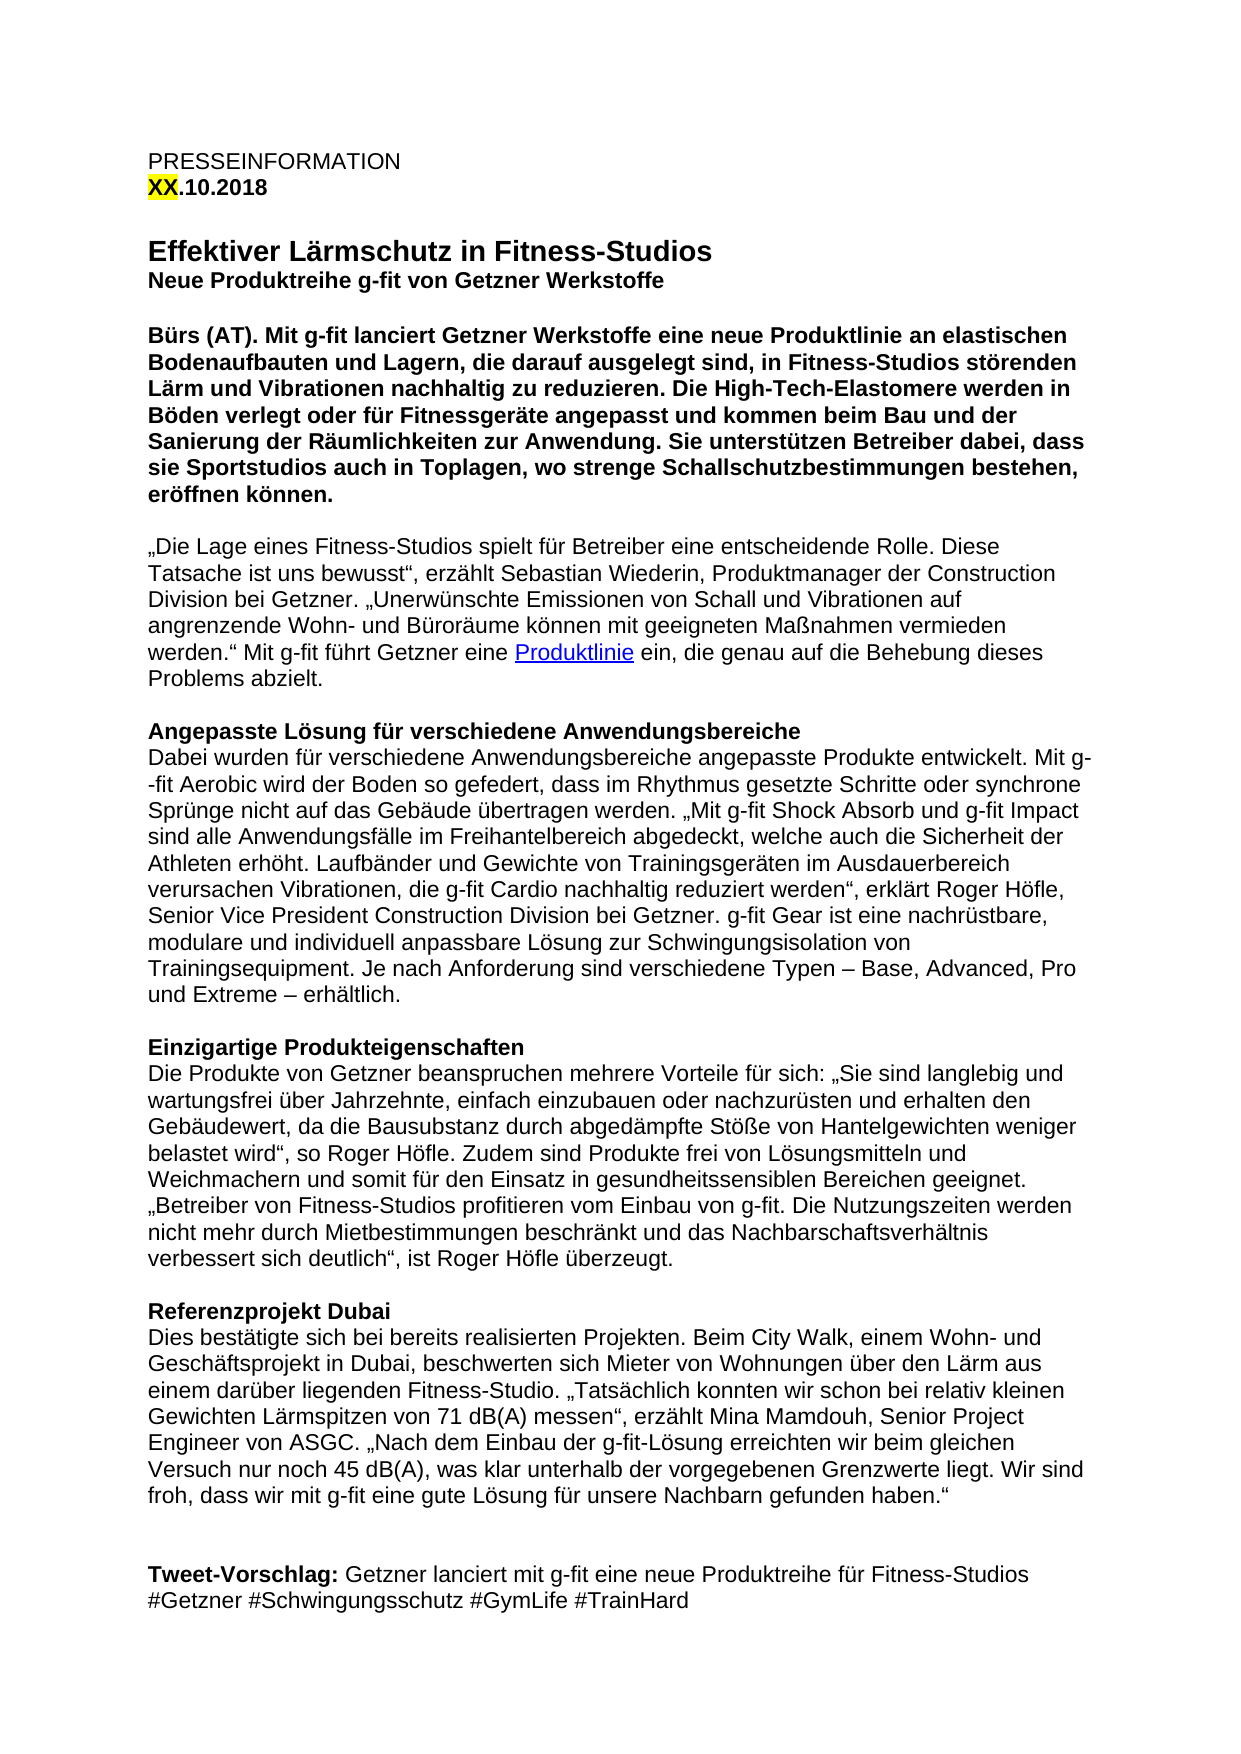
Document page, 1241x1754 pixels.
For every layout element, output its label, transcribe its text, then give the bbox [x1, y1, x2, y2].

subtitle Neue Produktreihe g-fit von Getzner Werkstoffe [148, 267, 1093, 294]
text PRESSEINFORMATION [148, 148, 1093, 174]
text Bürs (AT). Mit g-fit lanciert Getzner Werkstoffe eine neue Produktlinie an elastischen Bodenaufbauten und Lagern, die darauf ausgelegt sind, in Fitness-Studios störenden Lärm und Vibrationen nachhaltig zu reduzieren. Die High-Tech-Elastomere werden in Böden verlegt oder für Fitnessgeräte angepasst und kommen beim Bau und der Sanierung der Räumlichkeiten zur Anwendung. Sie unterstützen Betreiber dabei, dass sie Sportstudios auch in Toplagen, wo strenge Schallschutzbestimmungen bestehen, eröffnen können. [148, 322, 1093, 507]
text Dabei wurden für verschiedene Anwendungsbereiche angepasste Produkte entwickelt. Mit g-fit Aerobic wird der Boden so gefedert, dass im Rhythmus gesetzte Schritte oder synchrone Sprünge nicht auf das Gebäude übertragen werden. „Mit g-fit Shock Absorb und g-fit Impact sind alle Anwendungsfälle im Freihantelbereich abgedeckt, welche auch die Sicherheit der Athleten erhöht. Laufbänder und Gewichte von Trainingsgeräten im Ausdauerbereich verursachen Vibrationen, die g-fit Cardio nachhaltig reduziert werden“, erklärt Roger Höfle, Senior Vice President Construction Division bei Getzner. g-fit Gear ist eine nachrüstbare, modulare und individuell anpassbare Lösung zur Schwingungsisolation von Trainingsequipment. Je nach Anforderung sind verschiedene Typen – Base, Advanced, Pro und Extreme – erhältlich. [148, 744, 1093, 1008]
subtitle XX.10.2018 [178, 174, 1093, 200]
text Die Produkte von Getzner beanspruchen mehrere Vorteile für sich: „Sie sind langlebig und wartungsfrei über Jahrzehnte, einfach einzubauen oder nachzurüsten und erhalten den Gebäudewert, da die Bausubstanz durch abgedämpfte Stöße von Hantelgewichten weniger belastet wird“, so Roger Höfle. Zudem sind Produkte frei von Lösungsmitteln und Weichmachern und somit für den Einsatz in gesundheitssensiblen Bereichen geeignet. „Betreiber von Fitness-Studios profitieren vom Einbau von g-fit. Die Nutzungszeiten werden nicht mehr durch Mietbestimmungen beschränkt und das Nachbarschaftsverhältnis verbessert sich deutlich“, ist Roger Höfle überzeugt. [148, 1060, 1093, 1271]
text Referenzprojekt Dubai [148, 1298, 1093, 1324]
text „Die Lage eines Fitness-Studios spielt für Betreiber eine entscheidende Rolle. Diese Tatsache ist uns bewusst“, erzählt Sebastian Wiederin, Produktmanager der Construction Division bei Getzner. „Unerwünschte Emissionen von Schall und Vibrationen auf angrenzende Wohn- und Büroräume können mit geeigneten Maßnahmen vermieden werden.“ Mit g-fit führt Getzner eine Produktlinie ein, die genau auf die Behebung dieses Problems abzielt. [148, 507, 1093, 691]
text Angepasste Lösung für verschiedene Anwendungsbereiche [148, 718, 1093, 744]
title Effektiver Lärmschutz in Fitness-Studios [148, 200, 1093, 267]
text Dies bestätigte sich bei bereits realisierten Projekten. Beim City Walk, einem Wohn- und Geschäftsprojekt in Dubai, beschwerten sich Mieter von Wohnungen über den Lärm aus einem darüber liegenden Fitness-Studio. „Tatsächlich konnten wir schon bei relativ kleinen Gewichten Lärmspitzen von 71 dB(A) messen“, erzählt Mina Mamdouh, Senior Project Engineer von ASGC. „Nach dem Einbau der g-fit-Lösung erreichten wir beim gleichen Versuch nur noch 45 dB(A), was klar unterhalb der vorgegebenen Grenzwerte liegt. Wir sind froh, dass wir mit g-fit eine gute Lösung für unsere Nachbarn gefunden haben.“ [148, 1324, 1093, 1508]
text Einzigartige Produkteigenschaften [148, 1034, 1093, 1060]
text Tweet-Vorschlag: Getzner lanciert mit g-fit eine neue Produktreihe für Fitness-Studios #Getzner #Schwingungsschutz #GymLife #TrainHard [148, 1561, 1093, 1614]
